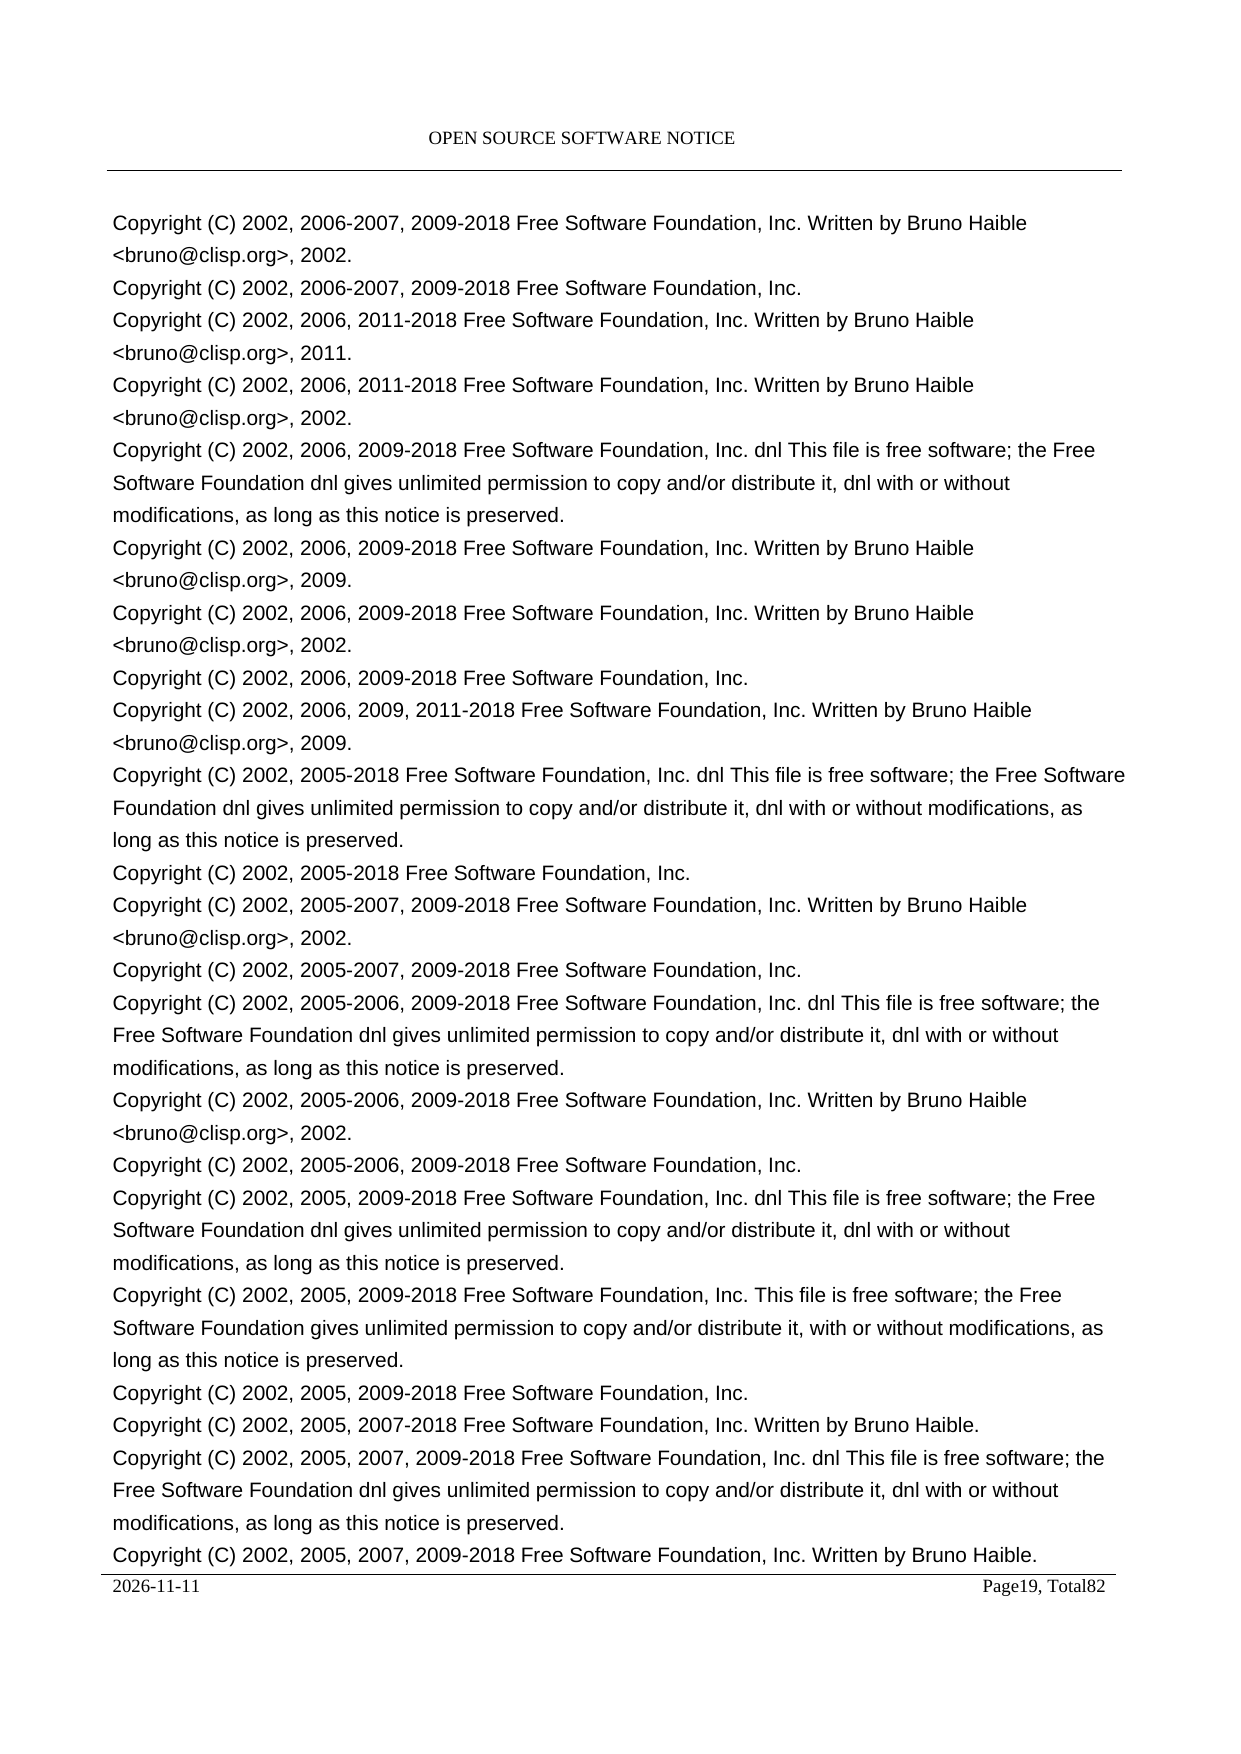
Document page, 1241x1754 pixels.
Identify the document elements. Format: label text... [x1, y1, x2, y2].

text Copyright (C) 2002, 2006, 2009-2018 Free Software Foundation, Inc. [112, 661, 1128, 694]
text Copyright (C) 2002, 2006, 2009-2018 Free Software Foundation, Inc. Written by Bruno Haible <bruno@clisp.org>, 2002. [112, 596, 1128, 661]
text Copyright (C) 2002, 2006-2007, 2009-2018 Free Software Foundation, Inc. [112, 271, 1128, 304]
text Copyright (C) 2002, 2005-2007, 2009-2018 Free Software Foundation, Inc. Written by Bruno Haible <bruno@clisp.org>, 2002. [112, 889, 1128, 954]
text Copyright (C) 2002, 2005, 2009-2018 Free Software Foundation, Inc. dnl This file is free software; the Free Software Foundation dnl gives unlimited permission to copy and/or distribute it, dnl with or without modifications, as long as this notice is preserved. [112, 1181, 1128, 1279]
text Copyright (C) 2002, 2005, 2007-2018 Free Software Foundation, Inc. Written by Bruno Haible. [112, 1409, 1128, 1441]
text Copyright (C) 2002, 2005-2006, 2009-2018 Free Software Foundation, Inc. dnl This file is free software; the Free Software Foundation dnl gives unlimited permission to copy and/or distribute it, dnl with or without modifications, as long as this notice is preserved. [112, 986, 1128, 1084]
text Copyright (C) 2002, 2005, 2007, 2009-2018 Free Software Foundation, Inc. Written by Bruno Haible. [112, 1539, 1128, 1571]
text Copyright (C) 2002, 2006, 2011-2018 Free Software Foundation, Inc. Written by Bruno Haible <bruno@clisp.org>, 2011. [112, 304, 1128, 369]
text Copyright (C) 2002, 2006, 2011-2018 Free Software Foundation, Inc. Written by Bruno Haible <bruno@clisp.org>, 2002. [112, 369, 1128, 434]
text Copyright (C) 2002, 2006, 2009-2018 Free Software Foundation, Inc. dnl This file is free software; the Free Software Foundation dnl gives unlimited permission to copy and/or distribute it, dnl with or without modifications, as long as this notice is preserved. [112, 434, 1128, 531]
text Copyright (C) 2002, 2005, 2009-2018 Free Software Foundation, Inc. This file is free software; the Free Software Foundation gives unlimited permission to copy and/or distribute it, with or without modifications, as long as this notice is preserved. [112, 1279, 1128, 1376]
text Copyright (C) 2002, 2005, 2007, 2009-2018 Free Software Foundation, Inc. dnl This file is free software; the Free Software Foundation dnl gives unlimited permission to copy and/or distribute it, dnl with or without modifications, as long as this notice is preserved. [112, 1441, 1128, 1539]
text Copyright (C) 2002, 2005-2018 Free Software Foundation, Inc. [112, 856, 1128, 889]
text Copyright (C) 2002, 2006, 2009, 2011-2018 Free Software Foundation, Inc. Written by Bruno Haible <bruno@clisp.org>, 2009. [112, 694, 1128, 759]
text Copyright (C) 2002, 2005-2007, 2009-2018 Free Software Foundation, Inc. [112, 954, 1128, 986]
text Copyright (C) 2002, 2005-2006, 2009-2018 Free Software Foundation, Inc. [112, 1149, 1128, 1181]
text Copyright (C) 2002, 2005-2018 Free Software Foundation, Inc. dnl This file is free software; the Free Software Foundation dnl gives unlimited permission to copy and/or distribute it, dnl with or without modifications, as long as this notice is preserved. [112, 759, 1128, 856]
text Copyright (C) 2002, 2005-2006, 2009-2018 Free Software Foundation, Inc. Written by Bruno Haible <bruno@clisp.org>, 2002. [112, 1084, 1128, 1149]
text Copyright (C) 2002, 2005, 2009-2018 Free Software Foundation, Inc. [112, 1376, 1128, 1409]
text Copyright (C) 2002, 2006-2007, 2009-2018 Free Software Foundation, Inc. Written by Bruno Haible <bruno@clisp.org>, 2002. [112, 206, 1128, 271]
text Copyright (C) 2002, 2006, 2009-2018 Free Software Foundation, Inc. Written by Bruno Haible <bruno@clisp.org>, 2009. [112, 531, 1128, 596]
